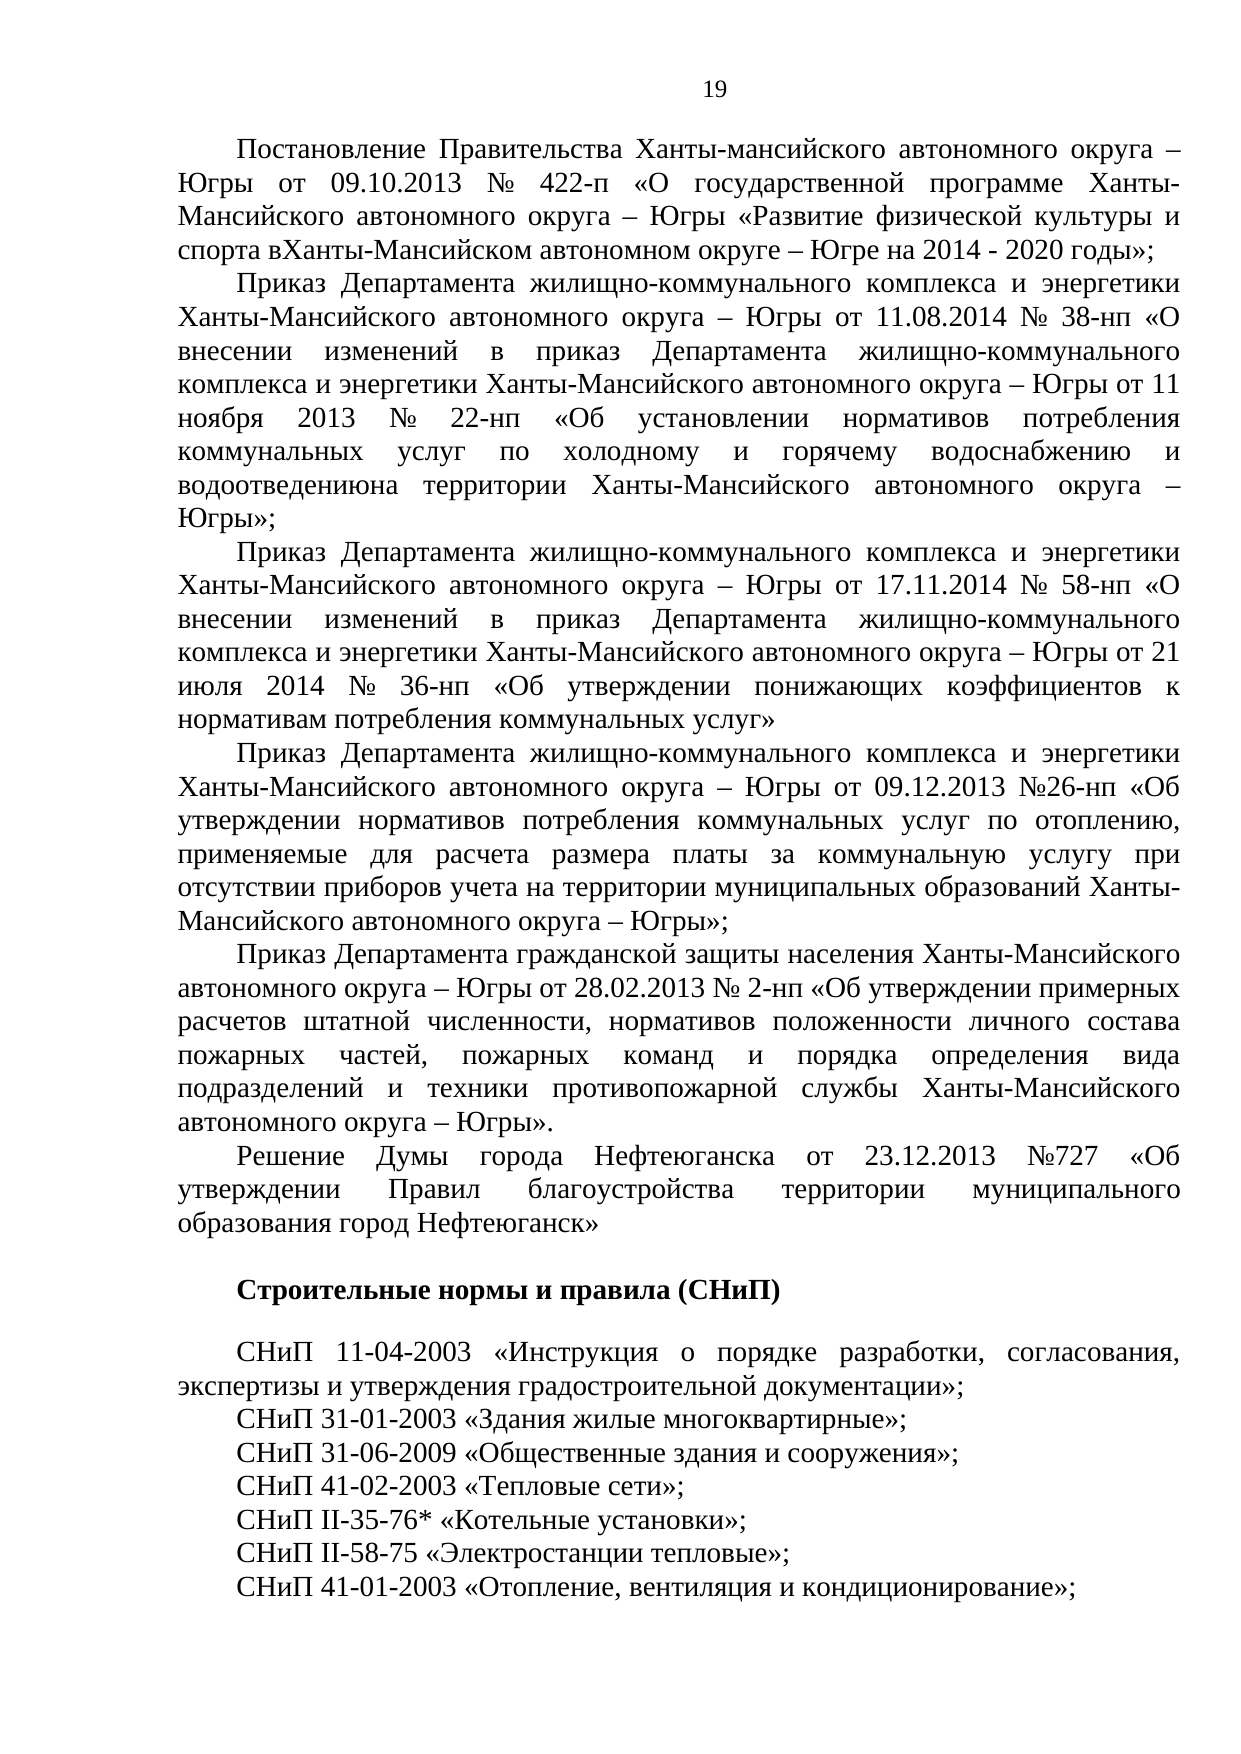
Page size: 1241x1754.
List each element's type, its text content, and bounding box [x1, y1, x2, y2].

text Приказ Департамента жилищно-коммунального комплекса и энергетики Ханты-Мансийского автономного округа – Югры от 17.11.2014 № 58-нп «О внесении изменений в приказ Департамента жилищно-коммунального комплекса и энергетики Ханты-Мансийского автономного округа – Югры от 21 июля 2014 № 36-нп «Об утверждении понижающих коэффициентов к нормативам потребления коммунальных услуг» [177, 534, 1181, 735]
text СНиП II-35-76* «Котельные установки»; [177, 1502, 1181, 1535]
text Приказ Департамента жилищно-коммунального комплекса и энергетики Ханты-Мансийского автономного округа – Югры от 11.08.2014 № 38-нп «О внесении изменений в приказ Департамента жилищно-коммунального комплекса и энергетики Ханты-Мансийского автономного округа – Югры от 11 ноября 2013 № 22-нп «Об установлении нормативов потребления коммунальных услуг по холодному и горячему водоснабжению и водоотведениюна территории Ханты-Мансийского автономного округа – Югры»; [177, 266, 1181, 534]
text Приказ Департамента гражданской защиты населения Ханты-Мансийского автономного округа – Югры от 28.02.2013 № 2-нп «Об утверждении примерных расчетов штатной численности, нормативов положенности личного состава пожарных частей, пожарных команд и порядка определения вида подразделений и техники противопожарной службы Ханты-Мансийского автономного округа – Югры». [177, 936, 1181, 1138]
text СНиП 31-06-2009 «Общественные здания и сооружения»; [177, 1435, 1181, 1468]
text Строительные нормы и правила (СНиП) [177, 1272, 1181, 1305]
text СНиП II-58-75 «Электростанции тепловые»; [177, 1535, 1181, 1569]
text СНиП 41-01-2003 «Отопление, вентиляция и кондиционирование»; [177, 1569, 1181, 1602]
text СНиП 31-01-2003 «Здания жилые многоквартирные»; [177, 1401, 1181, 1435]
text СНиП 11-04-2003 «Инструкция о порядке разработки, согласования, экспертизы и утверждения градостроительной документации»; [177, 1334, 1181, 1401]
text Постановление Правительства Ханты-мансийского автономного округа – Югры от 09.10.2013 № 422-п «О государственной программе Ханты-Мансийского автономного округа – Югры «Развитие физической культуры и спорта вХанты-Мансийском автономном округе – Югре на 2014 - 2020 годы»; [177, 131, 1181, 266]
text Решение Думы города Нефтеюганска от 23.12.2013 №727 «Об утверждении Правил благоустройства территории муниципального образования город Нефтеюганск» [177, 1138, 1181, 1238]
text СНиП 41-02-2003 «Тепловые сети»; [177, 1468, 1181, 1502]
text Приказ Департамента жилищно-коммунального комплекса и энергетики Ханты-Мансийского автономного округа – Югры от 09.12.2013 №26-нп «Об утверждении нормативов потребления коммунальных услуг по отоплению, применяемые для расчета размера платы за коммунальную услугу при отсутствии приборов учета на территории муниципальных образований Ханты-Мансийского автономного округа – Югры»; [177, 735, 1181, 936]
